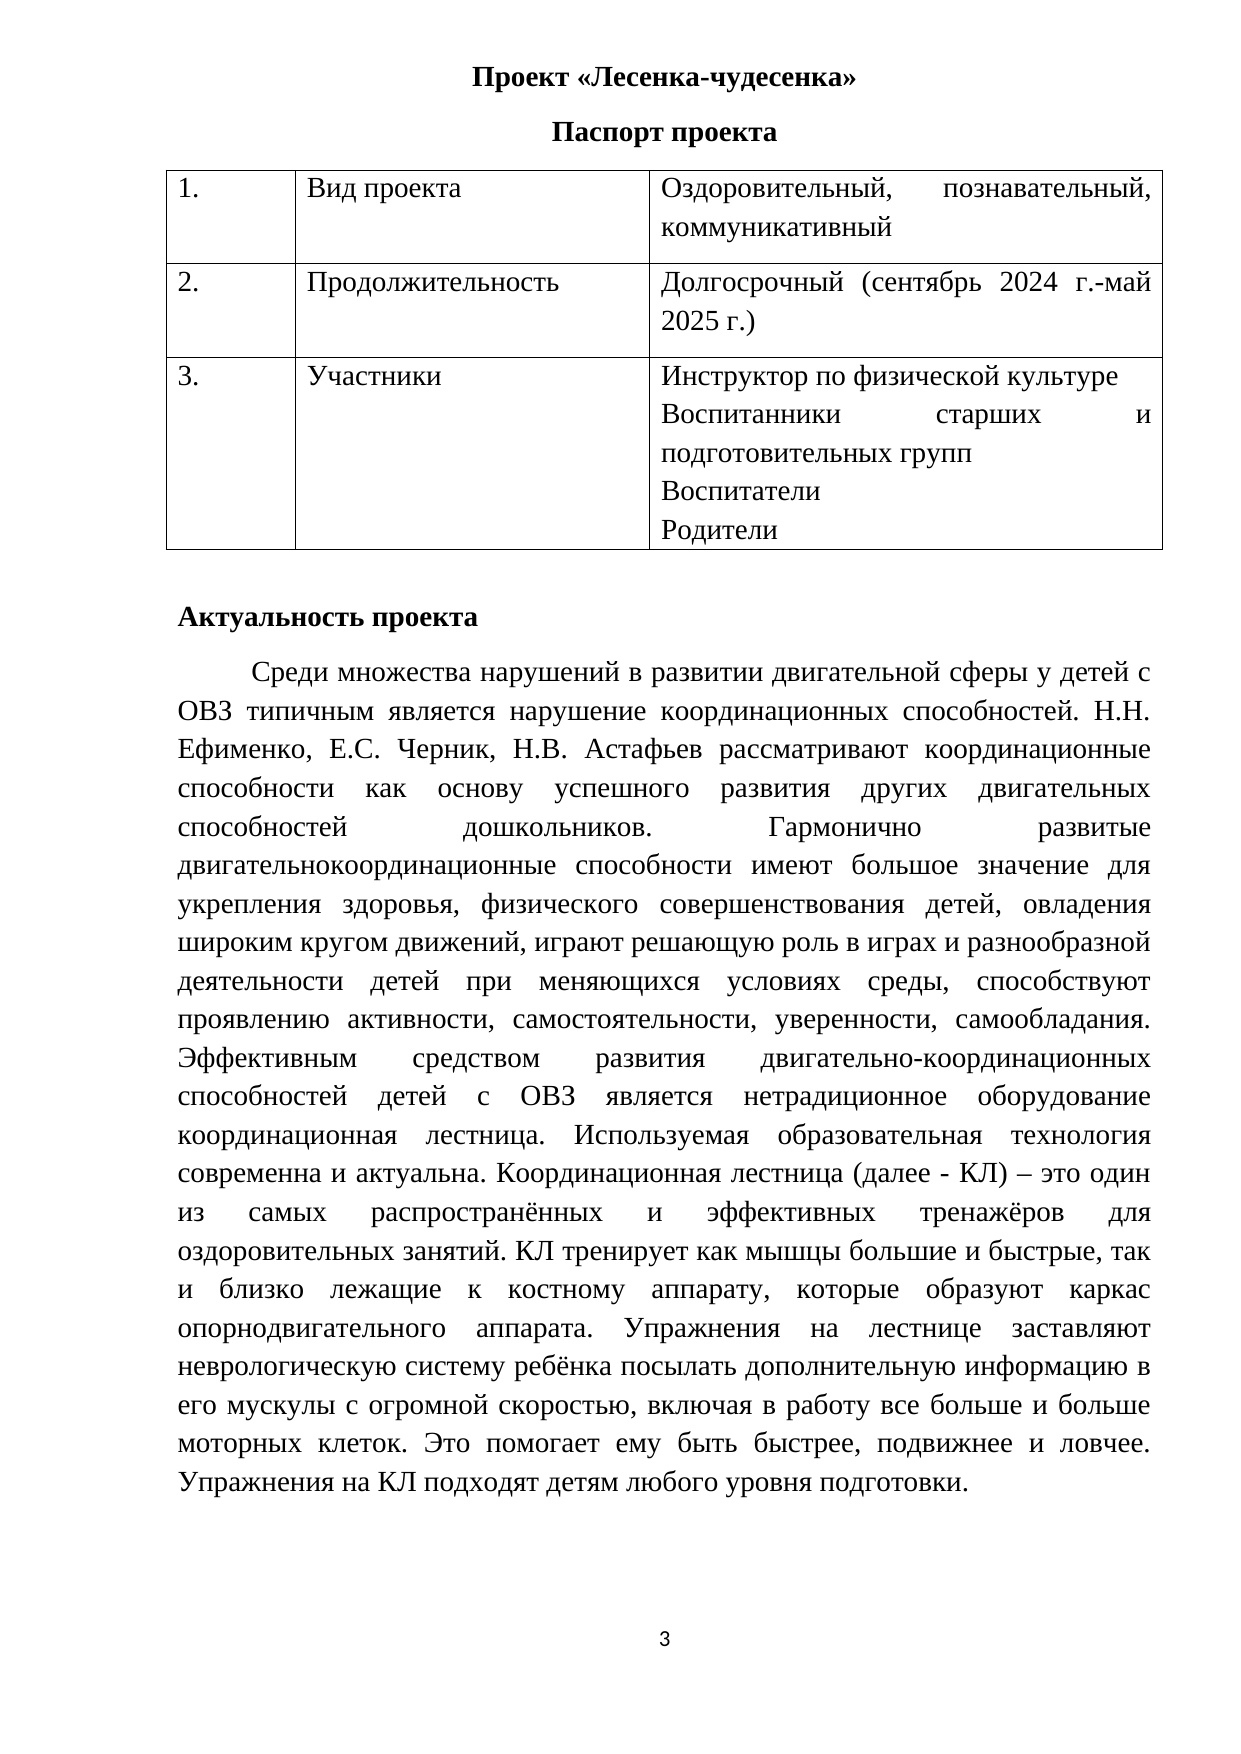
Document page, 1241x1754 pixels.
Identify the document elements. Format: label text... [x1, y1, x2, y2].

text Среди множества нарушений в развитии двигательной сферы у детей с ОВЗ типичным является нарушение координационных способностей. Н.Н. Ефименко, Е.С. Черник, Н.В. Астафьев рассматривают координационные способности как основу успешного развития других двигательных способностей дошкольников. Гармонично развитые двигательнокоординационные способности имеют большое значение для укрепления здоровья, физического совершенствования детей, овладения широким кругом движений, играют решающую роль в играх и разнообразной деятельности детей при меняющихся условиях среды, способствуют проявлению активности, самостоятельности, уверенности, самообладания. Эффективным средством развития двигательно-координационных способностей детей с ОВЗ является нетрадиционное оборудование координационная лестница. Используемая образовательная технология современна и актуальна. Координационная лестница (далее - КЛ) – это один из самых распространённых и эффективных тренажёров для оздоровительных занятий. КЛ тренирует как мышцы большие и быстрые, так и близко лежащие к костному аппарату, которые образуют каркас опорнодвигательного аппарата. Упражнения на лестнице заставляют неврологическую систему ребёнка посылать дополнительную информацию в его мускулы с огромной скоростью, включая в работу все больше и больше моторных клеток. Это помогает ему быть быстрее, подвижнее и ловчее. Упражнения на КЛ подходят детям любого уровня подготовки. [177, 654, 1152, 1497]
text Паспорт проекта [177, 114, 1152, 148]
table_cell Долгосрочный (сентябрь 2024 г.-май 2025 г.) [650, 264, 1162, 357]
table_header 1. [167, 171, 295, 263]
table_cell 2. [167, 264, 295, 357]
table_cell Участники [296, 358, 649, 549]
table_cell Инструктор по физической культуре Воспитанники старших и подготовительных групп Воспитатели Родители [650, 358, 1162, 549]
table_cell Продолжительность [296, 264, 649, 357]
text Актуальность проекта [177, 599, 1152, 633]
text Проект «Лесенка-чудесенка» [177, 59, 1152, 93]
table_header Оздоровительный, познавательный, коммуникативный [650, 171, 1162, 263]
table_header Вид проекта [296, 171, 649, 263]
table_cell 3. [167, 358, 295, 549]
